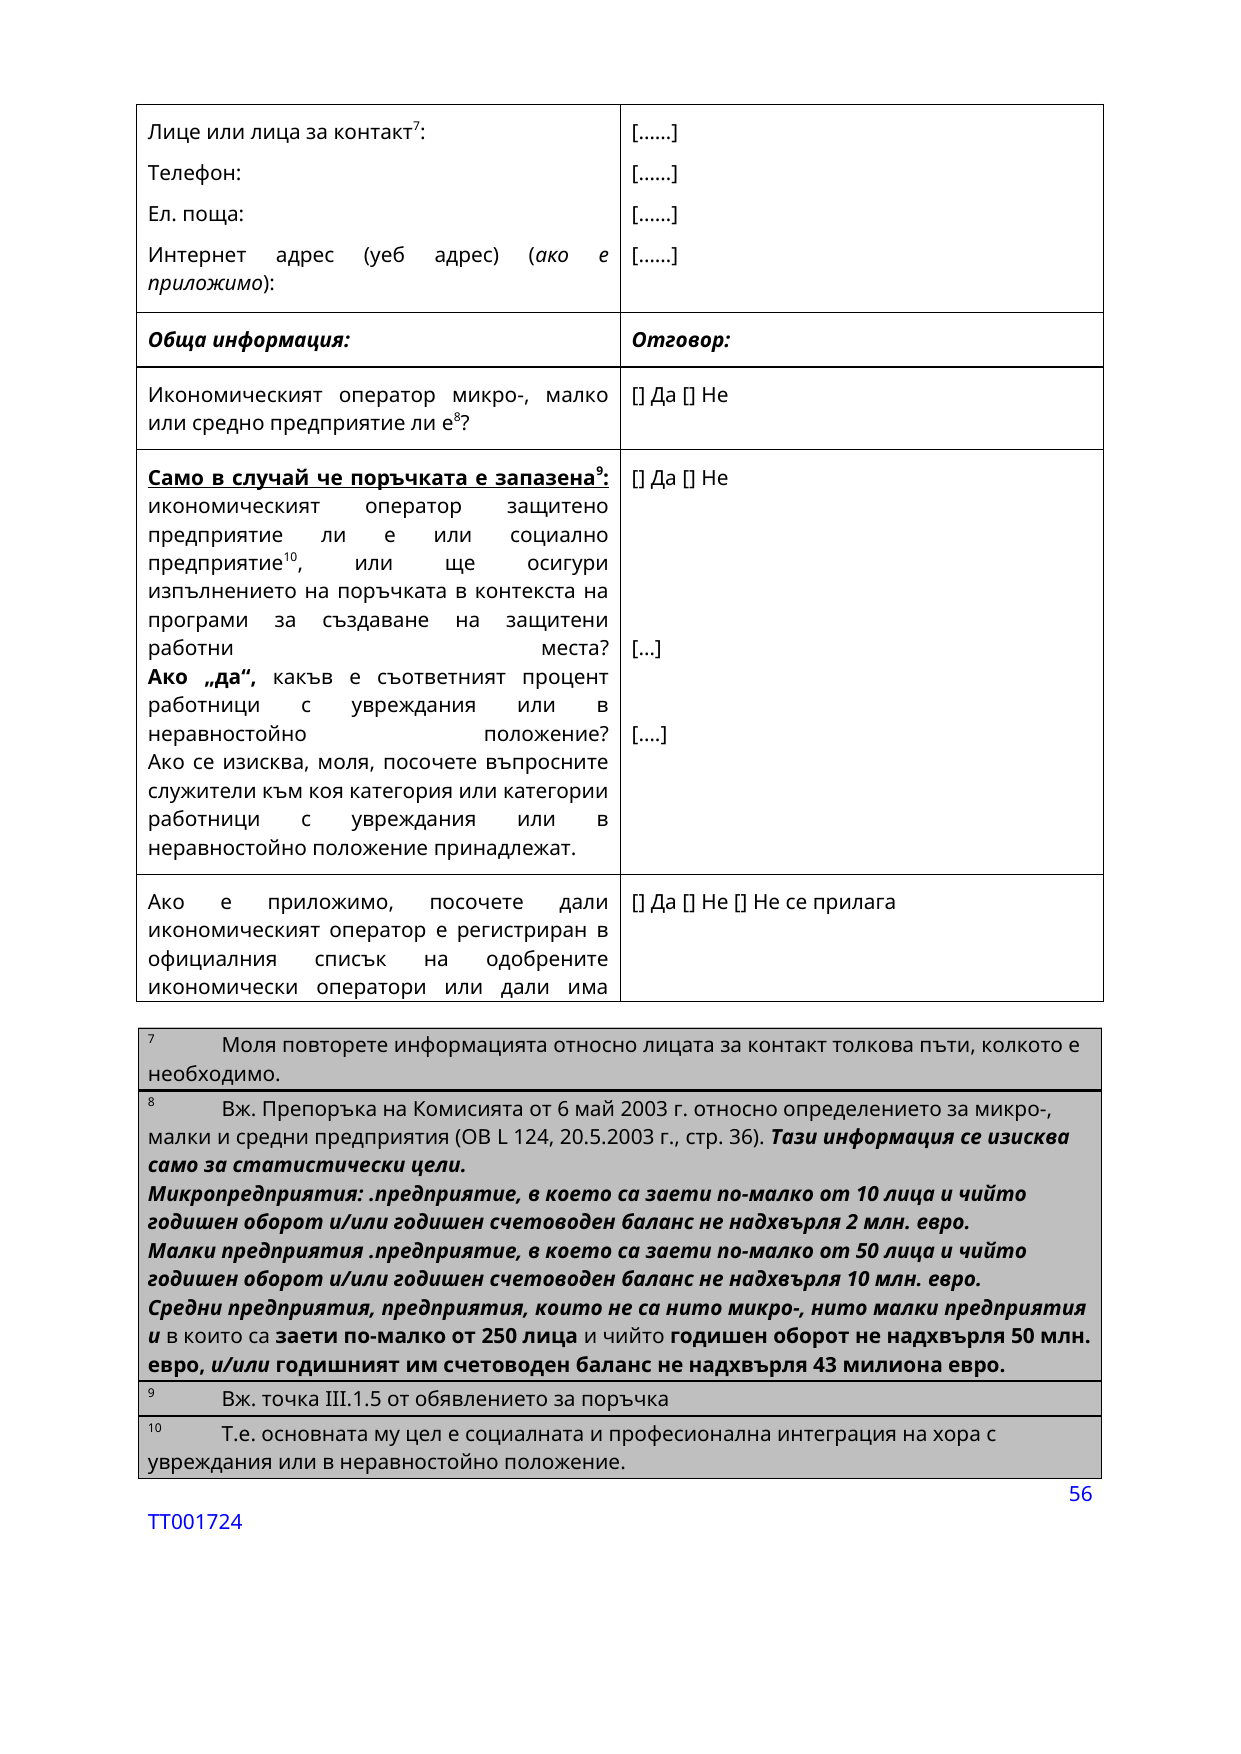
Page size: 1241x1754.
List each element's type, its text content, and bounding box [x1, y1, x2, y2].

table_cell [] Да [] Не […] [….] [621, 450, 1103, 873]
table_cell Отговор: [621, 313, 1103, 366]
table_cell Лице или лица за контакт: Телефон: Ел. поща: Интернет адрес (уеб адрес) (ако е приложимо): [137, 105, 620, 312]
table_cell Само в случай че поръчката е запазена: икономическият оператор защитено предприятие ли е или социално предприятие, или ще осигури изпълнението на поръчката в контекста на програми за създаване на защитени работни места? Ако „да“, какъв е съответният процент работници с увреждания или в неравностойно положение? Ако се изисква, моля, посочете въпросните служители към коя категория или категории работници с увреждания или в неравностойно положение принадлежат. [137, 450, 620, 873]
table_cell Обща информация: [137, 313, 620, 366]
table_cell Ако е приложимо, посочете дали икономическият оператор е регистриран в официалния списък на одобрените икономически оператори или дали има еквивалентен сертификат (напр. съгласно национална квалификационна система (система за предварително класиране)? [137, 875, 620, 1001]
table_cell Икономическият оператор микро-, малко или средно предприятие ли е? [137, 368, 620, 449]
table_cell [] Да [] Не [] Не се прилага [621, 875, 1103, 1001]
table_cell [……] [……] [……] [……] [621, 105, 1103, 312]
table_cell [] Да [] Не [621, 368, 1103, 449]
